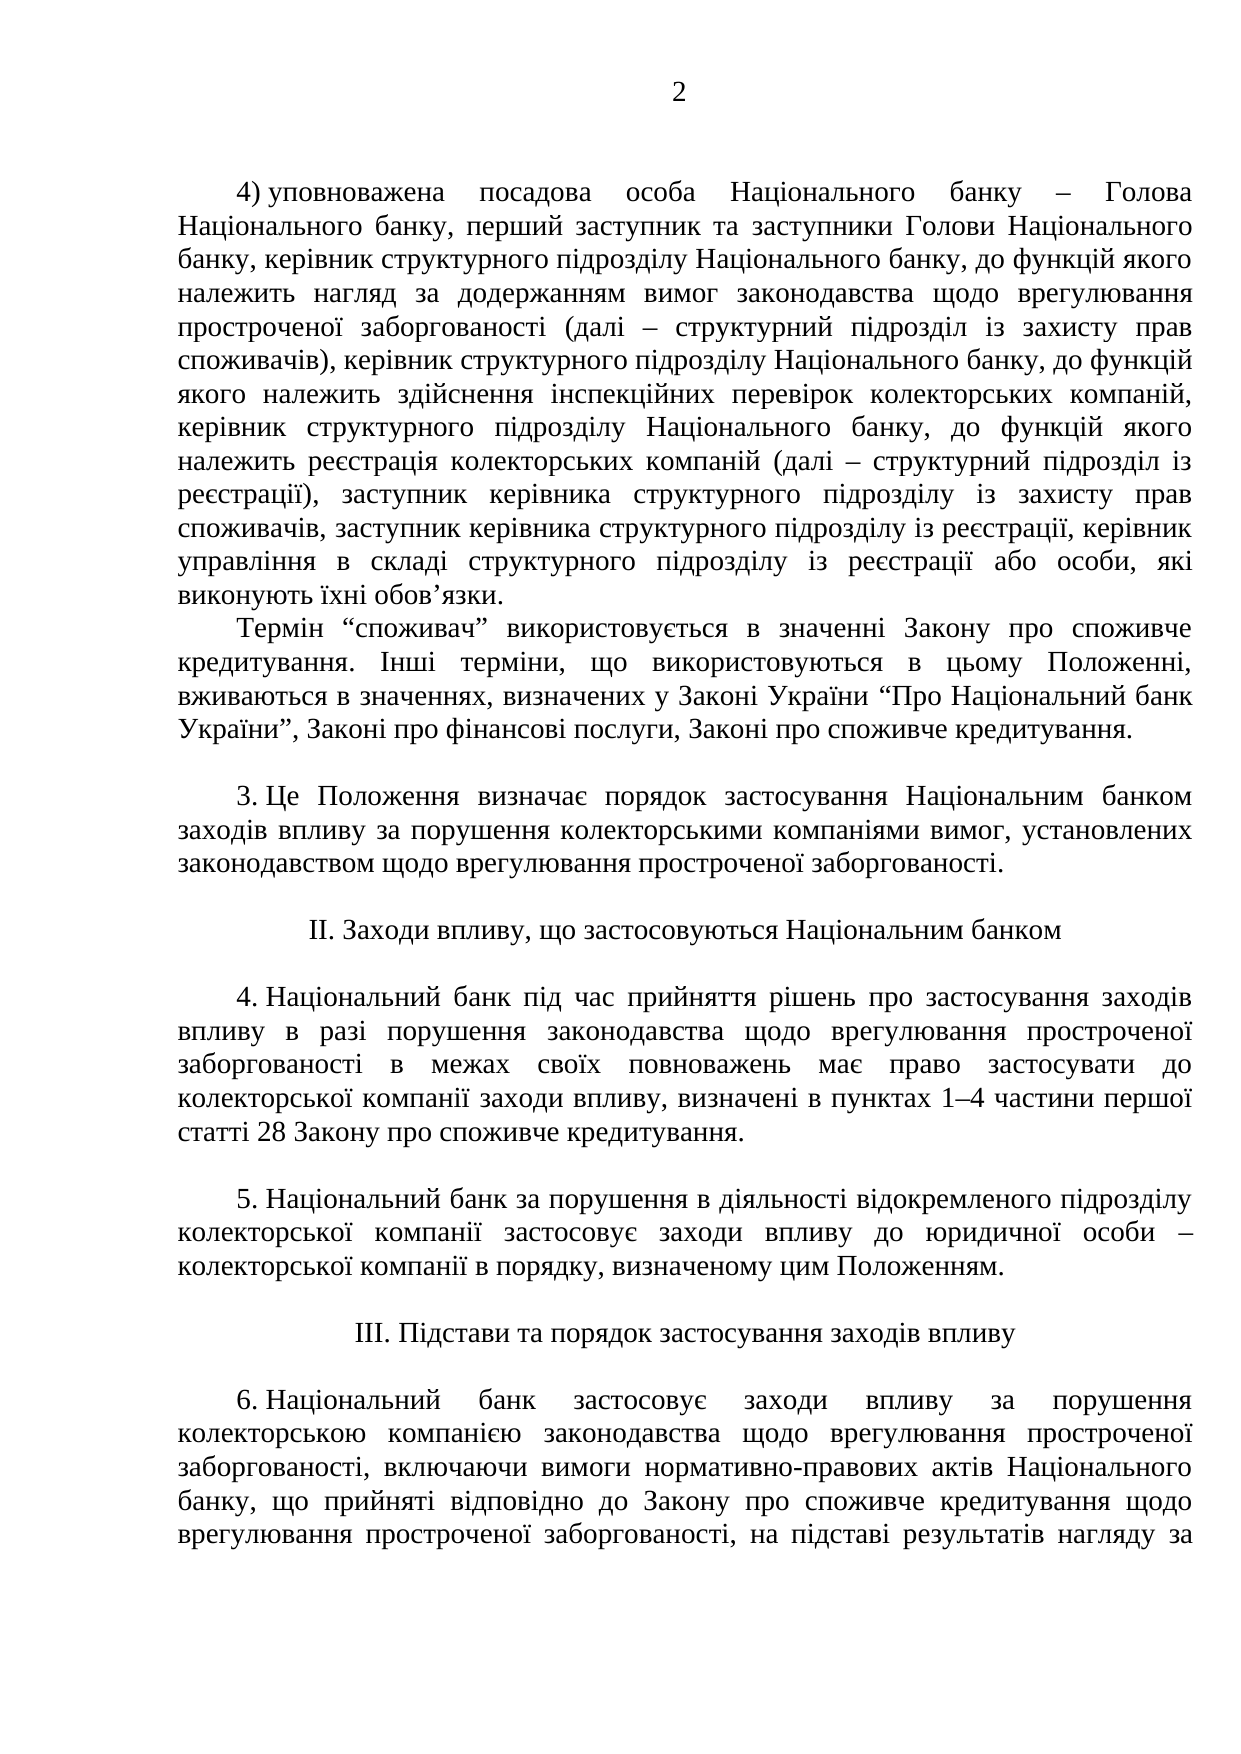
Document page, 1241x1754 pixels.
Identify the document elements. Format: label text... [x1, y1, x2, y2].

list Це Положення визначає порядок застосування Національним банком заходів впливу за порушення колекторськими компаніями вимог, установлених законодавством щодо врегулювання простроченої заборгованості. [177, 778, 1193, 879]
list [177, 1382, 1193, 1550]
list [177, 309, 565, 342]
subtitle ІІ. Заходи впливу, що застосовуються Національним банком [177, 912, 1193, 946]
list уповноважена посадова особа Національного банку ‒ Голова Національного банку, перший заступник та заступники Голови Національного банку, керівник структурного підрозділу Національного банку, до функцій якого належить нагляд за додержанням вимог законодавства щодо врегулювання простроченої заборгованості (далі ‒ структурний підрозділ із захисту прав споживачів), керівник структурного підрозділу Національного банку, до функцій якого належить здійснення інспекційних перевірок колекторських компаній, керівник структурного підрозділу Національного банку, до функцій якого належить реєстрація колекторських компаній (далі ‒ структурний підрозділ із реєстрації), заступник керівника структурного підрозділу із захисту прав споживачів, заступник керівника структурного підрозділу із реєстрації, керівник управління в складі структурного підрозділу із реєстрації або особи, які виконують їхні обов’язки. [177, 543, 1193, 611]
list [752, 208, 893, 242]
subtitle ІІІ. Підстави та порядок застосування заходів впливу [177, 1315, 1193, 1348]
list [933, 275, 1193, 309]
list Національний банк за порушення в діяльності відокремленого підрозділу колекторської компанії застосовує заходи впливу до юридичної особи ‒ колекторської компанії в порядку, визначеному цим Положенням. [177, 1181, 1193, 1281]
list Національний банк під час прийняття рішень про застосування заходів впливу в разі порушення законодавства щодо врегулювання простроченої заборгованості в межах своїх повноважень має право застосувати до колекторської компанії заходи впливу, визначені в пунктах 1‒4 частини першої статті 28 Закону про споживче кредитування. [177, 979, 1193, 1147]
text Термін “споживач” використовується в значенні Закону про споживче кредитування. Інші терміни, що використовуються в цьому Положенні, вживаються в значеннях, визначених у Законі України “Про Національний банк України”, Законі про фінансові послуги, Законі про споживче кредитування. [177, 611, 1193, 745]
